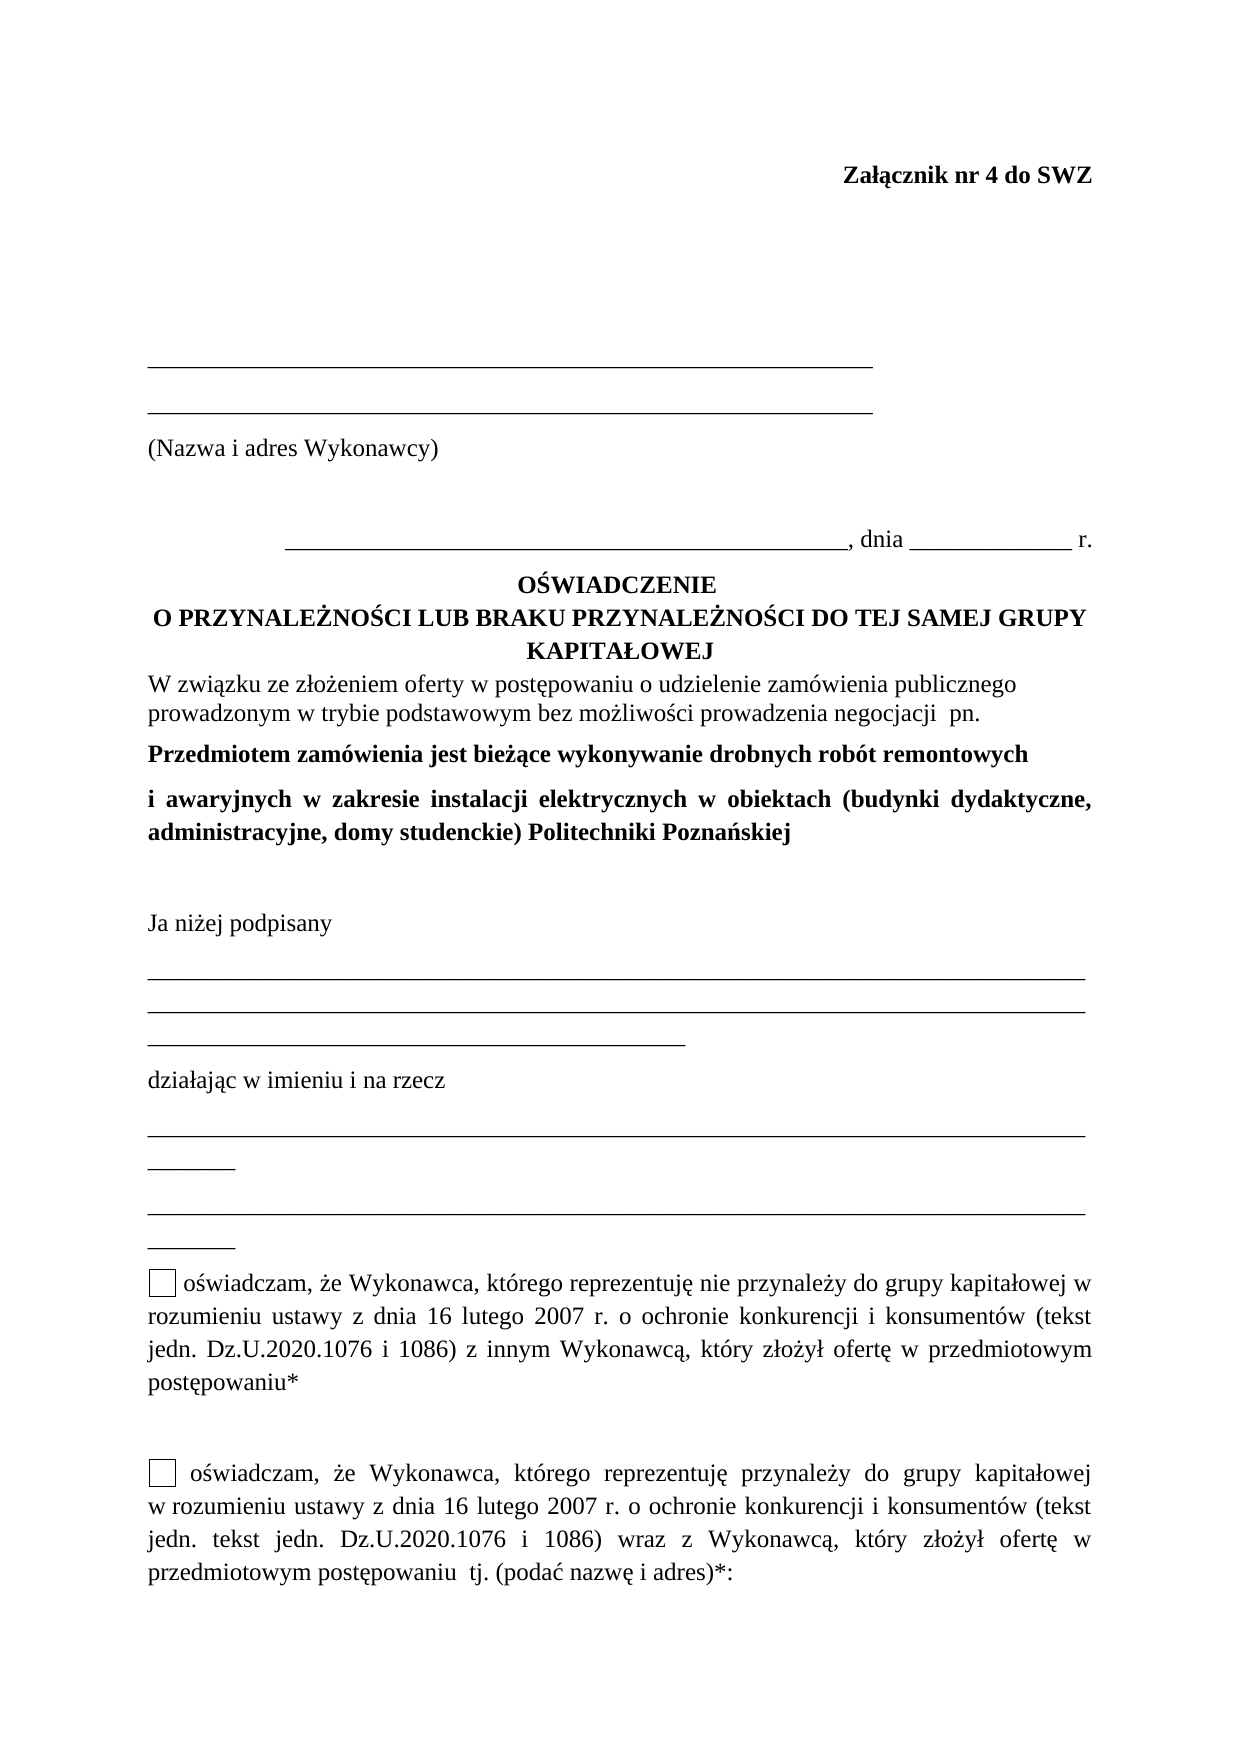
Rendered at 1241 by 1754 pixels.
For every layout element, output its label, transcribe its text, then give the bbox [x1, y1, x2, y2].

text __________________________________________________________ [148, 342, 1093, 371]
text (Nazwa i adres Wykonawcy) [148, 433, 1093, 462]
text Ja niżej podpisany [148, 908, 1093, 937]
text _____________________________________________, dnia _____________ r. [148, 524, 1093, 553]
text __________________________________________________________________________________ [148, 1111, 1093, 1173]
text OŚWIADCZENIE O PRZYNALEŻNOŚCI LUB BRAKU PRZYNALEŻNOŚCI DO TEJ SAMEJ GRUPY KAPITAŁOWEJ [148, 570, 1093, 664]
text oświadczam, że Wykonawca, którego reprezentuję przynależy do grupy kapitałowej w rozumieniu ustawy z dnia 16 lutego 2007 r. o ochronie konkurencji i konsumentów (tekst jedn. tekst jedn. Dz.U.2020.1076 i 1086) wraz z Wykonawcą, który złożył ofertę w przedmiotowym postępowaniu tj. (podać nazwę i adres)*: [148, 1458, 1093, 1586]
text Przedmiotem zamówienia jest bieżące wykonywanie drobnych robót remontowych [148, 739, 1093, 768]
text _________________________________________________________________________________________________________________________________________________________________________________________________ [148, 954, 1093, 1049]
text oświadczam, że Wykonawca, którego reprezentuję nie przynależy do grupy kapitałowej w rozumieniu ustawy z dnia 16 lutego 2007 r. o ochronie konkurencji i konsumentów (tekst jedn. Dz.U.2020.1076 i 1086) z innym Wykonawcą, który złożył ofertę w przedmiotowym postępowaniu* [148, 1268, 1093, 1396]
text __________________________________________________________________________________ [148, 1189, 1093, 1251]
text działając w imieniu i na rzecz [148, 1066, 1093, 1094]
text W związku ze złożeniem oferty w postępowaniu o udzielenie zamówienia publicznego prowadzonym w trybie podstawowym bez możliwości prowadzenia negocjacji pn. [148, 669, 1093, 726]
text __________________________________________________________ [148, 388, 1093, 416]
text i awaryjnych w zakresie instalacji elektrycznych w obiektach (budynki dydaktyczne, administracyjne, domy studenckie) Politechniki Poznańskiej [148, 784, 1093, 846]
text Załącznik nr 4 do SWZ [148, 160, 1093, 189]
